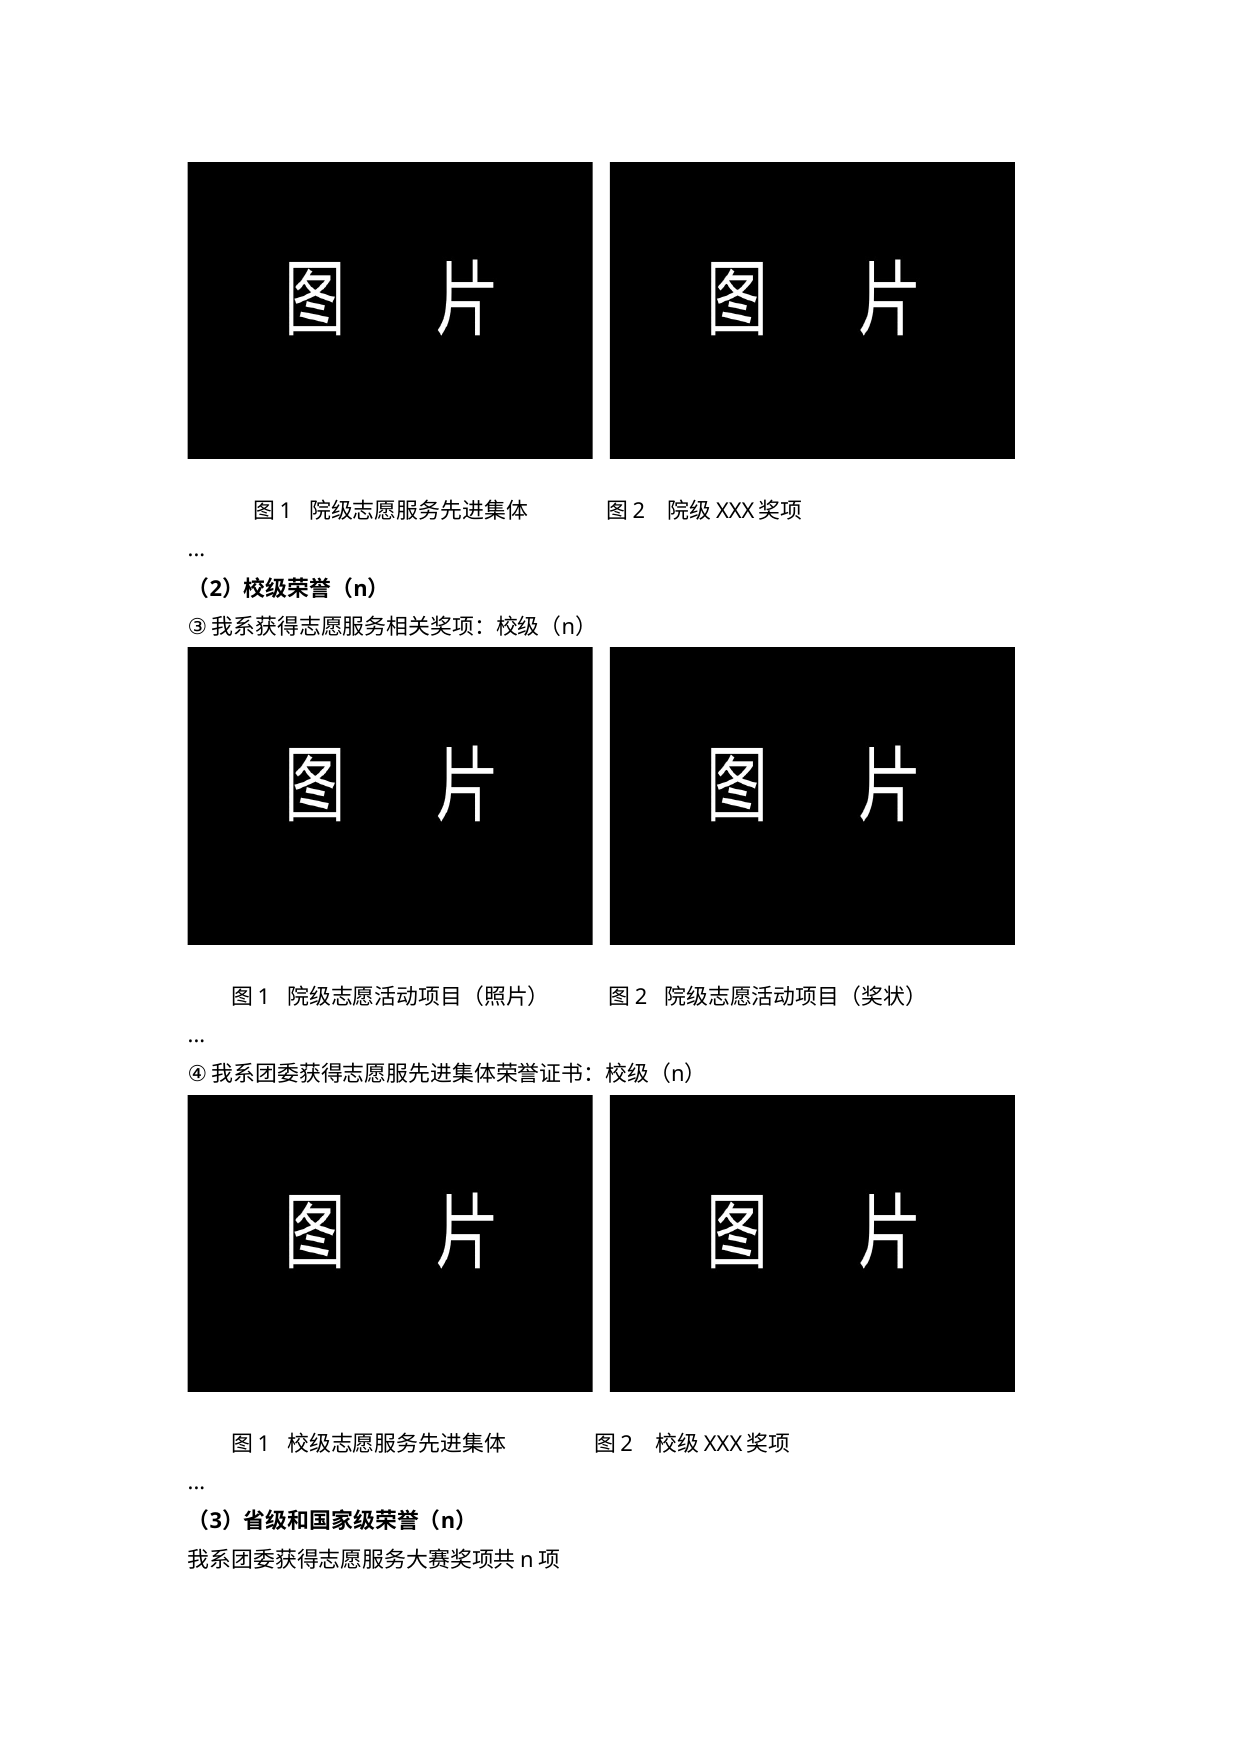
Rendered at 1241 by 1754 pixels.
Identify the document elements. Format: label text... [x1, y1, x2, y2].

picture [609, 647, 1015, 945]
text 图1 校级志愿服务先进集体 图2 校级XXX奖项 [187, 1426, 1053, 1458]
text ④我系团委获得志愿服先进集体荣誉证书：校级（n） [187, 1056, 1053, 1089]
picture [609, 1095, 1015, 1392]
text （3）省级和国家级荣誉（n） [187, 1503, 1053, 1536]
picture [187, 1095, 593, 1392]
text ... [187, 1018, 1053, 1050]
text 图1 院级志愿活动项目（照片） 图2 院级志愿活动项目（奖状） [187, 979, 1053, 1011]
text ③我系获得志愿服务相关奖项：校级（n） [187, 609, 1053, 642]
picture [609, 162, 1015, 459]
picture [187, 647, 593, 945]
text 图1 院级志愿服务先进集体 图2 院级XXX奖项 [187, 493, 1053, 525]
text 我系团委获得志愿服务大赛奖项共n项 [187, 1542, 1053, 1574]
text ... [187, 1465, 1053, 1497]
list （2）校级荣誉（n） [187, 570, 1053, 603]
text ... [187, 532, 1053, 564]
picture [187, 162, 593, 459]
